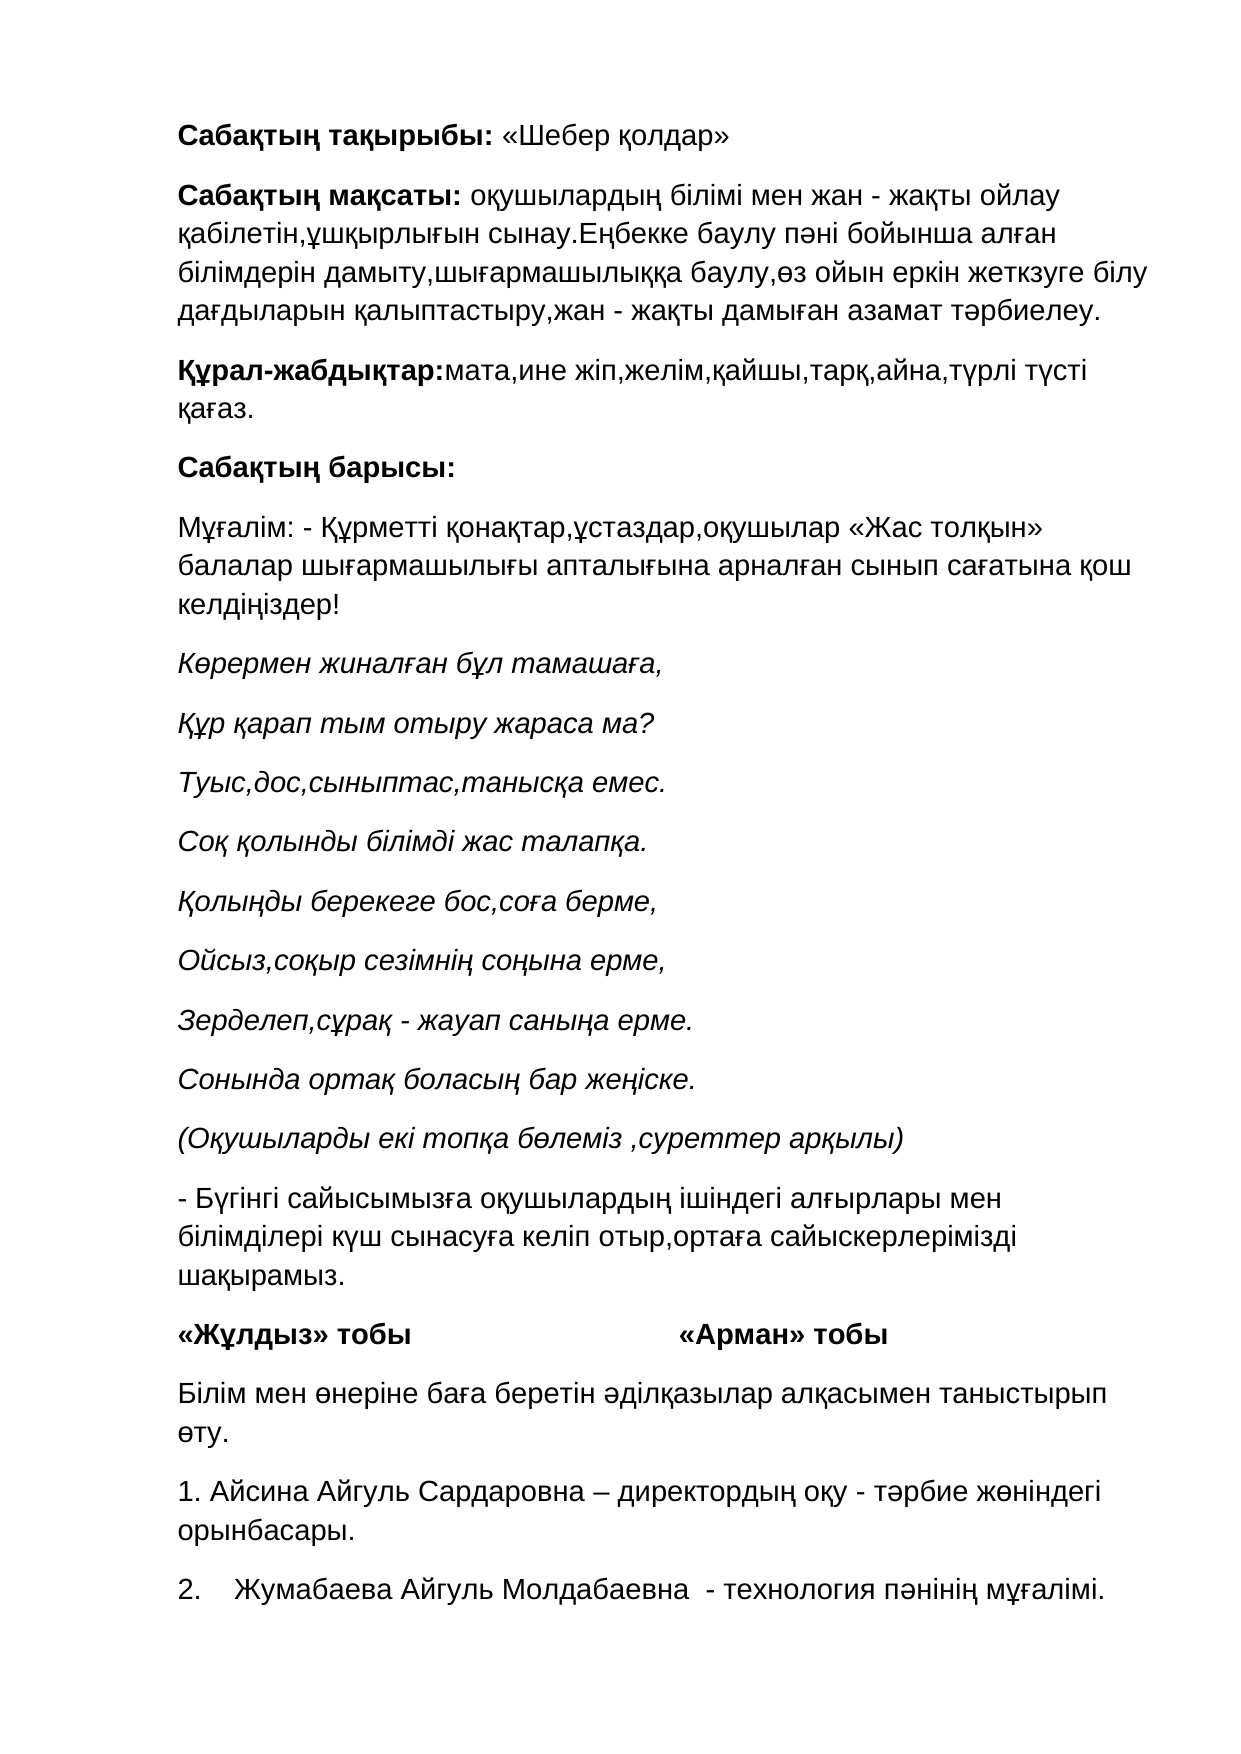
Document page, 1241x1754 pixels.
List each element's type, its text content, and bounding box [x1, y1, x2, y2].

text Зерделеп,сұрақ - жауап саныңа ерме. [177, 1002, 1152, 1036]
text Құрал-жабдықтар:мата,ине жіп,желім,қайшы,тарқ,айна,түрлі түсті қағаз. [177, 352, 1152, 424]
text Сабақтың барысы: [177, 450, 1152, 484]
text Соқ қолынды білімді жас талапқа. [177, 824, 1152, 858]
text (Оқушыларды екі топқа бөлеміз ,суреттер арқылы) [177, 1121, 1152, 1155]
text Ойсыз,соқыр сезімнің соңына ерме, [177, 943, 1152, 977]
text «Жұлдыз» тобы «Арман» тобы [177, 1317, 1152, 1351]
text Сабақтың тақырыбы: «Шебер қолдар» [177, 118, 1152, 152]
text 1. Айсина Айгуль Сардаровна – директордың оқу - тәрбие жөніндегі орынбасары. [177, 1474, 1152, 1546]
text Сонында ортақ боласың бар жеңіске. [177, 1062, 1152, 1095]
text 2. Жумабаева Айгуль Молдабаевна - технология пәнінің мұғалімі. [177, 1572, 1152, 1606]
text Көрермен жиналған бұл тамашаға, [177, 646, 1152, 680]
text - Бүгінгі сайысымызға оқушылардың ішіндегі алғырлары мен білімділері күш сынасуға келіп отыр,ортаға сайыскерлерімізді шақырамыз. [177, 1181, 1152, 1291]
text Мұғалім: - Құрметті қонақтар,ұстаздар,оқушылар «Жас толқын» балалар шығармашылығы апталығына арналған сынып сағатына қош келдіңіздер! [177, 510, 1152, 620]
text Сабақтың мақсаты: оқушылардың білімі мен жан - жақты ойлау қабілетін,ұшқырлығын сынау.Еңбекке баулу пәні бойынша алған білімдерін дамыту,шығармашылыққа баулу,өз ойын еркін жеткзуге білу дағдыларын қалыптастыру,жан - жақты дамыған азамат тәрбиелеу. [177, 177, 1152, 327]
text Туыс,дос,сыныптас,танысқа емес. [177, 765, 1152, 798]
text Қолыңды берекеге бос,соға берме, [177, 884, 1152, 917]
text Білім мен өнеріне баға беретін әділқазылар алқасымен таныстырып өту. [177, 1376, 1152, 1448]
text Құр қарап тым отыру жараса ма? [177, 706, 1152, 739]
